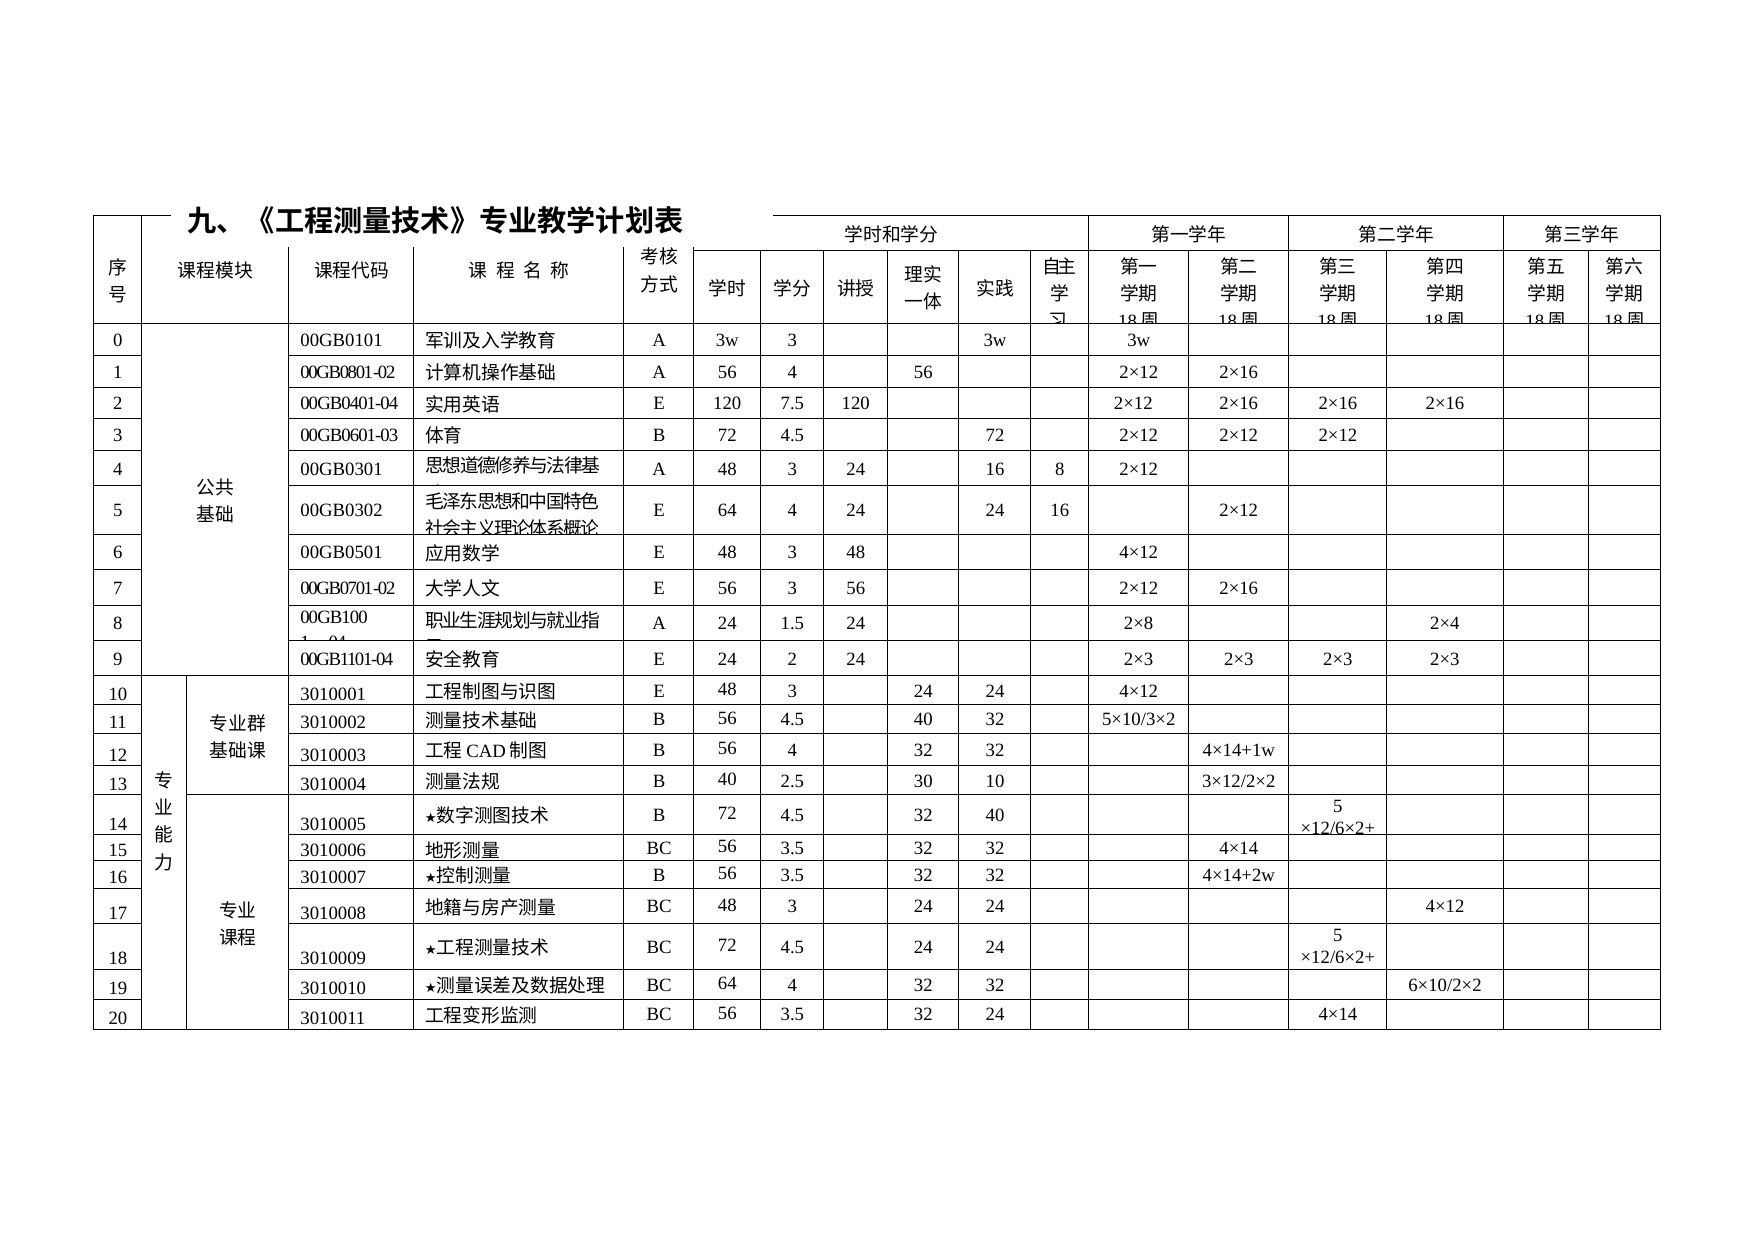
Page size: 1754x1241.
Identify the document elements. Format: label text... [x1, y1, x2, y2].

table_cell 4×12 [1089, 676, 1188, 704]
table_cell [888, 486, 958, 534]
table_cell 32 [959, 835, 1030, 860]
table_cell [1504, 970, 1588, 999]
table_header 学时和学分 [694, 216, 1088, 250]
table_cell [1289, 889, 1386, 923]
table_cell 毛泽东思想和中国特色社会主义理论体系概论 [414, 486, 623, 534]
table_cell 第五 学期 18周 [1504, 251, 1588, 323]
table_cell 72 [694, 419, 760, 450]
table_cell [1089, 486, 1188, 534]
table_cell 24 [959, 486, 1030, 534]
table_cell [1504, 419, 1588, 450]
table_cell B [624, 734, 693, 765]
table_cell [1289, 705, 1386, 733]
table_cell 2.5 [761, 766, 823, 794]
table_cell 72 [694, 795, 760, 834]
table_cell [959, 388, 1030, 418]
table_cell [1289, 324, 1386, 355]
table_cell 专业 能力 [142, 676, 186, 1028]
table_cell [1189, 889, 1288, 923]
table_cell B [624, 861, 693, 888]
table_header 课 程 名 称 [414, 247, 623, 323]
table_cell [1589, 486, 1660, 534]
table_cell [824, 924, 887, 969]
table_header 第三学年 [1504, 216, 1660, 250]
table_cell [1089, 766, 1188, 794]
table_cell [1289, 356, 1386, 387]
table_cell 3010001 [289, 676, 413, 704]
table_cell 24 [888, 924, 958, 969]
table_cell [1589, 889, 1660, 923]
table_cell 2×3 [1189, 641, 1288, 675]
table_cell 3010010 [289, 970, 413, 999]
table_cell [1589, 861, 1660, 888]
table_cell 56 [694, 1000, 760, 1028]
table_cell E [624, 641, 693, 675]
table_cell [1289, 835, 1386, 860]
table_cell 17 [94, 889, 141, 923]
table_cell 120 [694, 388, 760, 418]
table_cell 2×16 [1189, 570, 1288, 604]
table_cell [1289, 970, 1386, 999]
table_cell [1589, 606, 1660, 640]
table_cell B [624, 419, 693, 450]
table_cell 测量法规 [414, 766, 623, 794]
table_cell 56 [694, 861, 760, 888]
table_cell [1589, 1000, 1660, 1028]
table_cell 64 [694, 486, 760, 534]
table_cell 5×12/6×2+2w [1289, 924, 1386, 969]
table_cell [1589, 795, 1660, 834]
table_cell [1387, 451, 1503, 485]
table_cell 32 [959, 705, 1030, 733]
table_cell [1031, 734, 1088, 765]
table_cell 32 [888, 835, 958, 860]
table_cell [1589, 356, 1660, 387]
table_cell 3.5 [761, 1000, 823, 1028]
table_cell [1504, 388, 1588, 418]
table_header 序 号 [94, 216, 141, 323]
table_cell 16 [1031, 486, 1088, 534]
table_cell [1589, 451, 1660, 485]
table_cell 24 [888, 676, 958, 704]
table_cell [1504, 889, 1588, 923]
table_cell [1031, 641, 1088, 675]
table_cell 2×16 [1189, 388, 1288, 418]
table_cell 72 [959, 419, 1030, 450]
table_cell [1189, 324, 1288, 355]
table_cell 3w [959, 324, 1030, 355]
table_cell [1189, 924, 1288, 969]
table_cell 学分 [761, 251, 823, 323]
table_cell 2×12 [1189, 486, 1288, 534]
table_cell 2×12 [1089, 356, 1188, 387]
table_cell 32 [959, 861, 1030, 888]
table_cell [1089, 861, 1188, 888]
table_cell 2×12 [1189, 419, 1288, 450]
table_cell 56 [824, 570, 887, 604]
table_cell [1289, 451, 1386, 485]
table_cell [1589, 641, 1660, 675]
table_cell 学时 [694, 251, 760, 323]
table_cell E [624, 535, 693, 569]
table_cell B [624, 766, 693, 794]
table_cell 第三 学期 18周 [1289, 251, 1386, 323]
table_cell 2×3 [1289, 641, 1386, 675]
table_cell [1189, 1000, 1288, 1028]
table_cell [1031, 795, 1088, 834]
table_cell 3010008 [289, 889, 413, 923]
table_cell [1387, 766, 1503, 794]
table_cell 4 [761, 734, 823, 765]
table_cell 3010007 [289, 861, 413, 888]
table_cell 4×14+2w [1189, 861, 1288, 888]
table_cell 3×12/2×2 [1189, 766, 1288, 794]
table_cell B [624, 795, 693, 834]
table_cell 0 [94, 324, 141, 355]
table_cell 3.5 [761, 861, 823, 888]
table_cell 32 [959, 734, 1030, 765]
table_cell E [624, 570, 693, 604]
table_cell 24 [824, 606, 887, 640]
table_cell [824, 835, 887, 860]
table_cell ★工程测量技术 [414, 924, 623, 969]
table_cell 3010006 [289, 835, 413, 860]
table_cell [888, 606, 958, 640]
table_cell [1387, 835, 1503, 860]
table_cell 2×3 [1387, 641, 1503, 675]
table_cell 19 [94, 970, 141, 999]
table_cell [824, 324, 887, 355]
table_cell [1589, 419, 1660, 450]
table_cell [1189, 705, 1288, 733]
table_cell 32 [888, 795, 958, 834]
table_cell [1387, 705, 1503, 733]
table_cell 自主 学 习 [1031, 251, 1088, 323]
table_cell 3w [694, 324, 760, 355]
table_cell 4 [761, 356, 823, 387]
table_cell 9 [94, 641, 141, 675]
table_cell [1031, 861, 1088, 888]
table_cell BC [624, 924, 693, 969]
table_cell 00GB0302 [289, 486, 413, 534]
table_cell [1504, 1000, 1588, 1028]
table_cell 00GB0801-02 [289, 356, 413, 387]
table_cell [1031, 970, 1088, 999]
table_cell [1504, 924, 1588, 969]
table_cell 3 [761, 889, 823, 923]
table_cell 30 [888, 766, 958, 794]
table_cell [888, 641, 958, 675]
table_cell [1031, 535, 1088, 569]
table_cell 64 [694, 970, 760, 999]
table_cell [1589, 835, 1660, 860]
table_cell [1504, 606, 1588, 640]
table_cell [1504, 356, 1588, 387]
table_cell [1289, 766, 1386, 794]
table_cell 军训及入学教育 [414, 324, 623, 355]
table_cell 4×12 [1089, 535, 1188, 569]
table_cell 4 [761, 970, 823, 999]
table_cell 4.5 [761, 705, 823, 733]
table_cell 7 [94, 570, 141, 604]
table_cell 第六 学期 18周 [1589, 251, 1660, 323]
table_cell [1189, 795, 1288, 834]
table_cell 56 [694, 356, 760, 387]
table_cell 3.5 [761, 835, 823, 860]
table_header 课程代码 [289, 247, 413, 323]
table_cell A [624, 356, 693, 387]
table_cell [1089, 734, 1188, 765]
table_cell 13 [94, 766, 141, 794]
table_cell [1089, 795, 1188, 834]
table_cell 2×16 [1189, 356, 1288, 387]
table_cell [1504, 766, 1588, 794]
table_cell [1189, 451, 1288, 485]
table_cell 5×12/6×2+1w [1289, 795, 1386, 834]
table_cell 00GB1101-04 [289, 641, 413, 675]
table_cell [1289, 606, 1386, 640]
table_cell [1089, 1000, 1188, 1028]
table_cell 第一 学期 18周 [1089, 251, 1188, 323]
table_cell [1089, 924, 1188, 969]
table_cell 24 [694, 641, 760, 675]
table_cell 56 [694, 835, 760, 860]
table_cell [1504, 861, 1588, 888]
table_cell 5×10/3×2 [1089, 705, 1188, 733]
table_cell [1504, 835, 1588, 860]
table_cell 专业 课程 [187, 795, 288, 1028]
table_cell 讲授 [824, 251, 887, 323]
table_cell 第四 学期 18周 [1387, 251, 1503, 323]
table_cell [1031, 705, 1088, 733]
table_header 第一学年 [1089, 216, 1288, 250]
table_cell [1189, 970, 1288, 999]
table_cell 3010002 [289, 705, 413, 733]
table_cell 32 [888, 734, 958, 765]
table_cell [1589, 388, 1660, 418]
table_cell B [624, 705, 693, 733]
table_cell BC [624, 1000, 693, 1028]
table_cell 56 [694, 734, 760, 765]
table_cell [1031, 1000, 1088, 1028]
table_cell 24 [959, 1000, 1030, 1028]
table_cell 56 [694, 705, 760, 733]
table_cell 1 [94, 356, 141, 387]
table_cell [1387, 486, 1503, 534]
table_cell 工程制图与识图 [414, 676, 623, 704]
table_cell 3 [761, 324, 823, 355]
table_cell [1189, 606, 1288, 640]
table_cell [1589, 705, 1660, 733]
table_cell 18 [94, 924, 141, 969]
table_cell 7.5 [761, 388, 823, 418]
table_cell 00GB0101 [289, 324, 413, 355]
table_cell [959, 641, 1030, 675]
table_cell [1289, 861, 1386, 888]
table_cell [1387, 676, 1503, 704]
table_cell BC [624, 970, 693, 999]
table_cell 4.5 [761, 419, 823, 450]
table_cell 11 [94, 705, 141, 733]
table_cell [1504, 705, 1588, 733]
table_cell 20 [94, 1000, 141, 1028]
table_cell [1504, 570, 1588, 604]
table_cell 2×12 [1089, 570, 1188, 604]
table_cell 应用数学 [414, 535, 623, 569]
table_cell 00GB0401-04 [289, 388, 413, 418]
table_cell [824, 970, 887, 999]
table_cell [1589, 970, 1660, 999]
table_cell 24 [824, 641, 887, 675]
table_cell 56 [888, 356, 958, 387]
table_cell [1031, 324, 1088, 355]
table_cell [1504, 535, 1588, 569]
table_cell 24 [959, 676, 1030, 704]
table_cell 120 [824, 388, 887, 418]
table_cell 40 [694, 766, 760, 794]
table_cell [824, 705, 887, 733]
table_cell 专业群 基础课 [187, 676, 288, 794]
table_cell [888, 324, 958, 355]
table_cell 4 [94, 451, 141, 485]
table_cell 24 [694, 606, 760, 640]
table_cell E [624, 486, 693, 534]
table_cell [1031, 766, 1088, 794]
table_cell [1387, 1000, 1503, 1028]
table_cell [824, 861, 887, 888]
table_cell [888, 388, 958, 418]
table_cell [1031, 889, 1088, 923]
table_cell [1387, 861, 1503, 888]
table_cell 00GB0501 [289, 535, 413, 569]
table_header 课程模块 [142, 216, 288, 323]
table_cell [1387, 324, 1503, 355]
table_cell [824, 1000, 887, 1028]
table_cell 32 [959, 970, 1030, 999]
table_cell 地籍与房产测量 [414, 889, 623, 923]
table_cell [1031, 356, 1088, 387]
table_cell 2 [761, 641, 823, 675]
table_cell 安全教育 [414, 641, 623, 675]
table_cell 3010005 [289, 795, 413, 834]
table_cell 3010011 [289, 1000, 413, 1028]
table_cell 2×12 [1289, 419, 1386, 450]
table_cell [959, 356, 1030, 387]
table_cell E [624, 388, 693, 418]
table_cell [1031, 676, 1088, 704]
table_cell [824, 889, 887, 923]
table_cell 2×16 [1387, 388, 1503, 418]
table_cell 4.5 [761, 795, 823, 834]
table_cell [1589, 324, 1660, 355]
table_cell A [624, 451, 693, 485]
table_cell [1504, 795, 1588, 834]
table_cell 职业生涯规划与就业指导 [414, 606, 623, 640]
table_cell 6×10/2×2 [1387, 970, 1503, 999]
table_cell 40 [959, 795, 1030, 834]
table_cell [1589, 570, 1660, 604]
table_cell [1189, 676, 1288, 704]
table_cell 4×14 [1189, 835, 1288, 860]
table_cell [888, 535, 958, 569]
table_cell [888, 451, 958, 485]
table_cell 3010009 [289, 924, 413, 969]
table_cell [1387, 795, 1503, 834]
table_cell 10 [94, 676, 141, 704]
table_cell [1289, 734, 1386, 765]
table_cell 10 [959, 766, 1030, 794]
table_cell 3w [1089, 324, 1188, 355]
table_cell [1589, 676, 1660, 704]
table_cell 2×8 [1089, 606, 1188, 640]
table_cell 15 [94, 835, 141, 860]
table_cell [824, 419, 887, 450]
table_cell [1387, 535, 1503, 569]
table_cell [1031, 606, 1088, 640]
table_cell 48 [824, 535, 887, 569]
table_cell 3 [761, 451, 823, 485]
table_cell [1504, 641, 1588, 675]
table_cell [824, 766, 887, 794]
table_cell BC [624, 889, 693, 923]
table_cell [1089, 835, 1188, 860]
table_cell 3 [94, 419, 141, 450]
table_cell [1589, 734, 1660, 765]
table_cell 思想道德修养与法律基础 [414, 451, 623, 485]
table_cell 24 [824, 451, 887, 485]
table_cell [1031, 835, 1088, 860]
table_cell [1387, 356, 1503, 387]
table_cell 2×4 [1387, 606, 1503, 640]
table_cell [1289, 486, 1386, 534]
table_cell [1089, 970, 1188, 999]
table_cell [888, 570, 958, 604]
table_cell [1504, 676, 1588, 704]
table_cell 24 [959, 889, 1030, 923]
table_cell [888, 419, 958, 450]
table_cell BC [624, 835, 693, 860]
table_header 考核 方式 [624, 247, 693, 323]
table_cell A [624, 324, 693, 355]
table_cell 地形测量 [414, 835, 623, 860]
table_cell [824, 356, 887, 387]
table_cell ★控制测量 [414, 861, 623, 888]
table_cell [1189, 535, 1288, 569]
table_cell 公共 基础 [142, 324, 288, 675]
table_cell [959, 535, 1030, 569]
table_cell 24 [824, 486, 887, 534]
table_cell 56 [694, 570, 760, 604]
table_cell 理实一体 [888, 251, 958, 323]
table_cell 16 [959, 451, 1030, 485]
table_cell [959, 606, 1030, 640]
table_cell [1031, 388, 1088, 418]
table_cell [1387, 924, 1503, 969]
table_cell 2×3 [1089, 641, 1188, 675]
table_cell 32 [888, 1000, 958, 1028]
table_cell [1504, 451, 1588, 485]
table_cell [824, 795, 887, 834]
table_cell [1289, 535, 1386, 569]
table_cell [1589, 766, 1660, 794]
table_cell E [624, 676, 693, 704]
table_cell 48 [694, 889, 760, 923]
table_cell [1031, 570, 1088, 604]
table_cell 00GB1001、04 [289, 606, 413, 640]
table_cell 48 [694, 451, 760, 485]
table_cell 计算机操作基础 [414, 356, 623, 387]
table_cell A [624, 606, 693, 640]
table_cell 00GB0301 [289, 451, 413, 485]
table_cell 2×16 [1289, 388, 1386, 418]
table_cell 48 [694, 535, 760, 569]
table_cell [959, 570, 1030, 604]
table_cell 4×12 [1387, 889, 1503, 923]
table_cell ★数字测图技术 [414, 795, 623, 834]
table_cell 14 [94, 795, 141, 834]
table_cell 72 [694, 924, 760, 969]
table_cell 1.5 [761, 606, 823, 640]
table_cell 12 [94, 734, 141, 765]
table_cell 4×14 [1289, 1000, 1386, 1028]
table_cell ★测量误差及数据处理 [414, 970, 623, 999]
table_cell 3010004 [289, 766, 413, 794]
table_cell [1387, 734, 1503, 765]
table_cell 00GB0701-02 [289, 570, 413, 604]
table_cell 2×12 [1089, 388, 1188, 418]
table_cell 测量技术基础 [414, 705, 623, 733]
table_cell [824, 676, 887, 704]
table_cell 32 [888, 861, 958, 888]
table_cell [1504, 486, 1588, 534]
table_cell 6 [94, 535, 141, 569]
table_cell [824, 734, 887, 765]
table_cell [1589, 924, 1660, 969]
table_cell 8 [94, 606, 141, 640]
table_cell 3 [761, 676, 823, 704]
table_cell 4 [761, 486, 823, 534]
table_cell 2×12 [1089, 419, 1188, 450]
table_cell 工程CAD制图 [414, 734, 623, 765]
table_cell 3010003 [289, 734, 413, 765]
table_cell [1031, 924, 1088, 969]
table_cell 32 [888, 970, 958, 999]
table_cell 实用英语 [414, 388, 623, 418]
table_cell 工程变形监测 [414, 1000, 623, 1028]
table_cell [1504, 324, 1588, 355]
table_cell 00GB0601-03 [289, 419, 413, 450]
table_cell 2×12 [1089, 451, 1188, 485]
table_cell [1031, 419, 1088, 450]
table_cell 8 [1031, 451, 1088, 485]
table_cell 48 [694, 676, 760, 704]
table_cell 第二 学期 18周 [1189, 251, 1288, 323]
table_cell 4×14+1w [1189, 734, 1288, 765]
table_cell 16 [94, 861, 141, 888]
table_cell [1387, 419, 1503, 450]
table_cell 40 [888, 705, 958, 733]
table_cell [1289, 570, 1386, 604]
table_cell [1387, 570, 1503, 604]
table_cell 体育 [414, 419, 623, 450]
table_cell 5 [94, 486, 141, 534]
table_cell 3 [761, 570, 823, 604]
table_cell [1504, 734, 1588, 765]
table_cell 4.5 [761, 924, 823, 969]
table_cell 24 [888, 889, 958, 923]
table_cell [1589, 535, 1660, 569]
table_cell 大学人文 [414, 570, 623, 604]
table_cell 3 [761, 535, 823, 569]
table_cell 24 [959, 924, 1030, 969]
table_header 第二学年 [1289, 216, 1503, 250]
table_cell 实践 [959, 251, 1030, 323]
table_cell [1289, 676, 1386, 704]
table_cell 2 [94, 388, 141, 418]
table_cell [1089, 889, 1188, 923]
